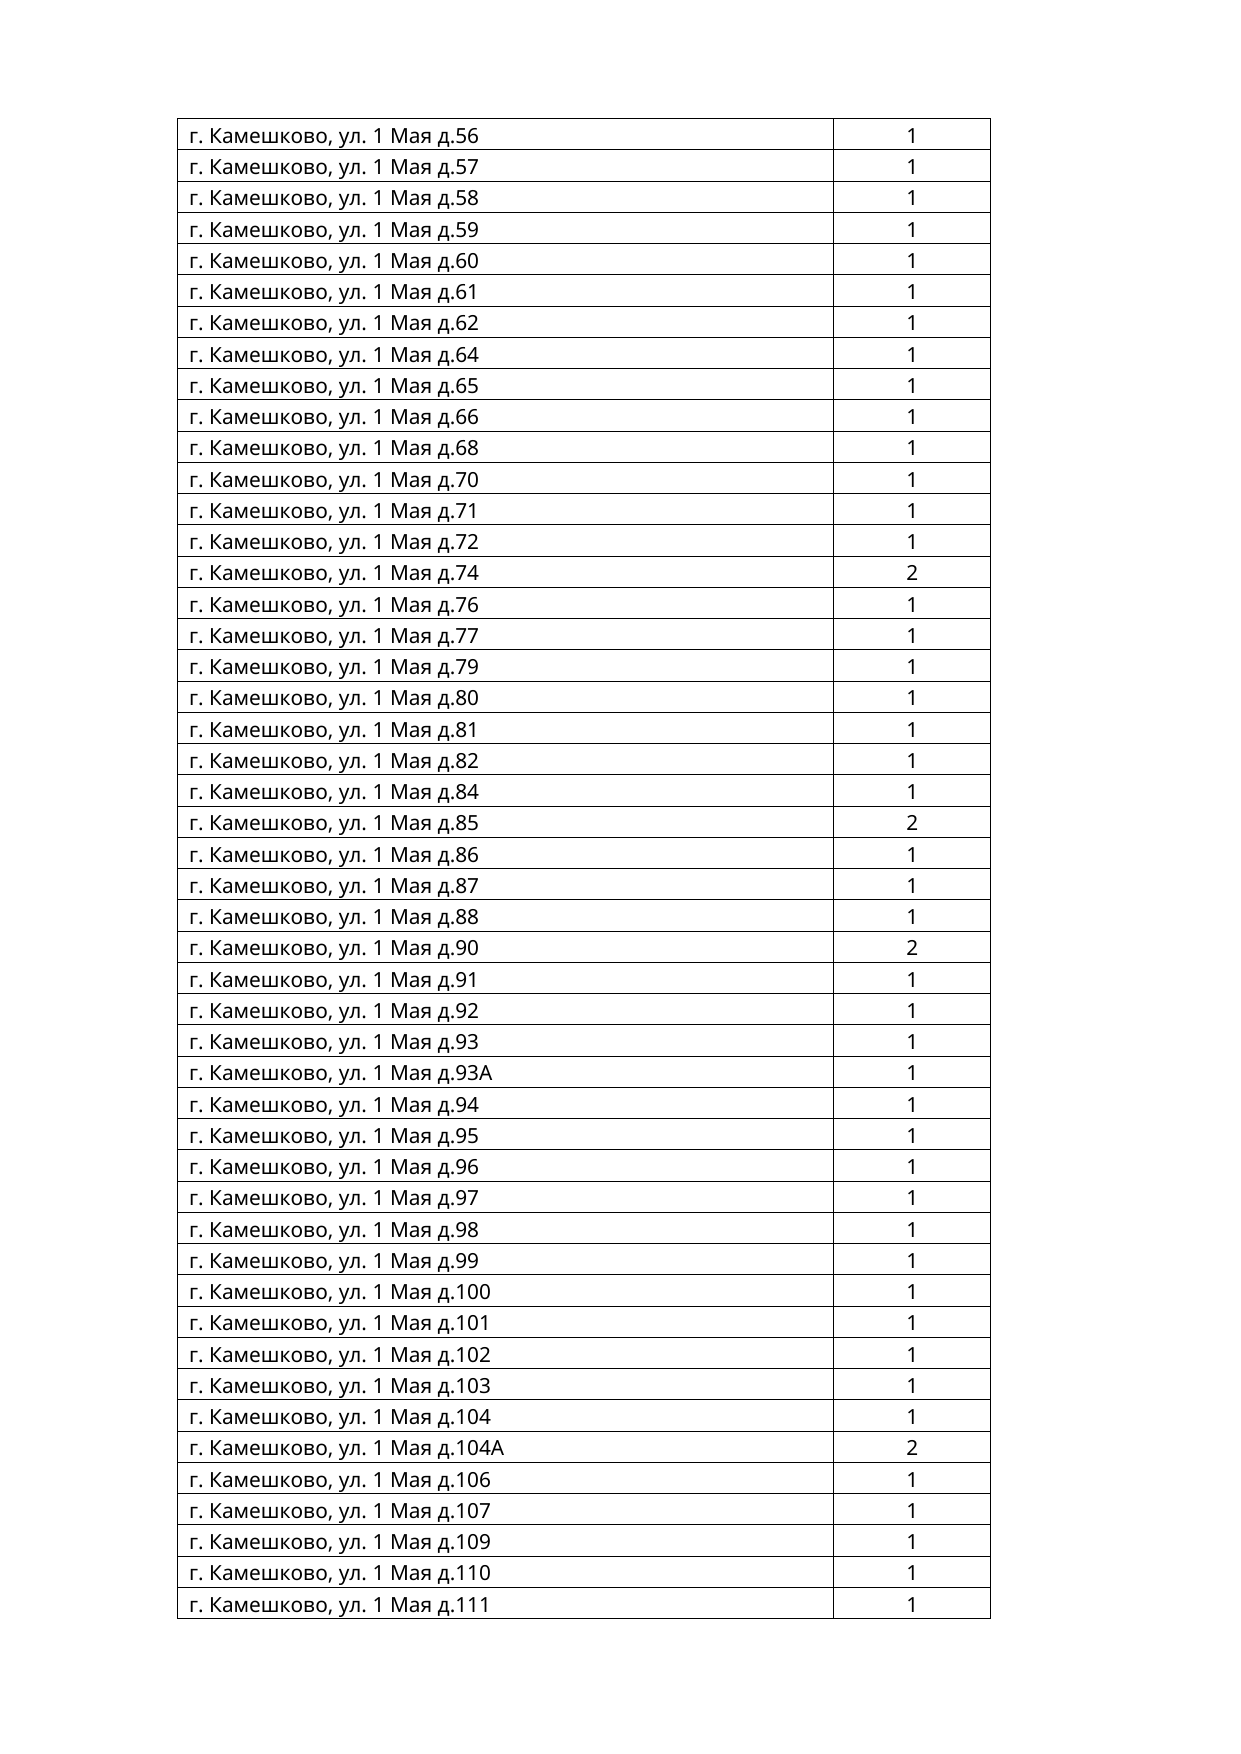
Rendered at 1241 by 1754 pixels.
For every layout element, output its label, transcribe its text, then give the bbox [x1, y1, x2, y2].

table_cell г. Камешково, ул. 1 Мая д.90 [178, 932, 833, 962]
table_cell г. Камешково, ул. 1 Мая д.102 [178, 1338, 833, 1368]
table_cell г. Камешково, ул. 1 Мая д.86 [178, 838, 833, 868]
table_cell 1 [834, 588, 990, 618]
table_cell 1 [834, 1369, 990, 1399]
table_cell г. Камешково, ул. 1 Мая д.77 [178, 619, 833, 649]
table_cell 1 [834, 1557, 990, 1587]
table_cell 1 [834, 900, 990, 931]
table_cell г. Камешково, ул. 1 Мая д.99 [178, 1244, 833, 1274]
table_cell г. Камешково, ул. 1 Мая д.110 [178, 1557, 833, 1587]
table_cell г. Камешково, ул. 1 Мая д.56 [178, 119, 833, 149]
table_cell г. Камешково, ул. 1 Мая д.91 [178, 963, 833, 993]
table_cell 1 [834, 432, 990, 462]
table_cell 1 [834, 1494, 990, 1524]
table_cell 1 [834, 963, 990, 993]
table_cell 2 [834, 1432, 990, 1462]
table_cell г. Камешково, ул. 1 Мая д.58 [178, 182, 833, 212]
table_cell г. Камешково, ул. 1 Мая д.93А [178, 1057, 833, 1087]
table_cell 1 [834, 244, 990, 274]
table_cell г. Камешково, ул. 1 Мая д.66 [178, 400, 833, 431]
table_cell г. Камешково, ул. 1 Мая д.104 [178, 1400, 833, 1431]
table_cell г. Камешково, ул. 1 Мая д.62 [178, 307, 833, 337]
table_cell г. Камешково, ул. 1 Мая д.85 [178, 807, 833, 837]
table_cell г. Камешково, ул. 1 Мая д.65 [178, 369, 833, 399]
table_cell 2 [834, 557, 990, 587]
table_cell г. Камешково, ул. 1 Мая д.88 [178, 900, 833, 931]
table_cell г. Камешково, ул. 1 Мая д.64 [178, 338, 833, 368]
table_cell г. Камешково, ул. 1 Мая д.76 [178, 588, 833, 618]
table_cell 1 [834, 1307, 990, 1337]
table_cell 1 [834, 182, 990, 212]
table_cell г. Камешково, ул. 1 Мая д.71 [178, 494, 833, 524]
table_cell 1 [834, 1213, 990, 1243]
table_cell 1 [834, 1119, 990, 1149]
table_cell г. Камешково, ул. 1 Мая д.74 [178, 557, 833, 587]
table_cell 1 [834, 338, 990, 368]
table_cell г. Камешково, ул. 1 Мая д.70 [178, 463, 833, 493]
table_cell г. Камешково, ул. 1 Мая д.111 [178, 1588, 833, 1618]
table_cell г. Камешково, ул. 1 Мая д.60 [178, 244, 833, 274]
table_cell 1 [834, 1463, 990, 1493]
table_cell 1 [834, 744, 990, 774]
table_cell г. Камешково, ул. 1 Мая д.80 [178, 682, 833, 712]
table_cell 1 [834, 838, 990, 868]
table_cell 1 [834, 150, 990, 181]
table_cell г. Камешково, ул. 1 Мая д.68 [178, 432, 833, 462]
table_cell 1 [834, 1275, 990, 1306]
table_cell г. Камешково, ул. 1 Мая д.87 [178, 869, 833, 899]
table_cell 1 [834, 275, 990, 306]
table_cell г. Камешково, ул. 1 Мая д.57 [178, 150, 833, 181]
table_cell г. Камешково, ул. 1 Мая д.81 [178, 713, 833, 743]
table_cell 1 [834, 463, 990, 493]
table_cell г. Камешково, ул. 1 Мая д.92 [178, 994, 833, 1024]
table_cell 1 [834, 869, 990, 899]
table_cell 1 [834, 1338, 990, 1368]
table_cell 1 [834, 400, 990, 431]
table_cell 1 [834, 1400, 990, 1431]
table_cell 1 [834, 682, 990, 712]
table_cell 1 [834, 1182, 990, 1212]
table_cell 1 [834, 1057, 990, 1087]
table_cell г. Камешково, ул. 1 Мая д.93 [178, 1025, 833, 1056]
table_cell 1 [834, 650, 990, 681]
table_cell 1 [834, 1088, 990, 1118]
table_cell г. Камешково, ул. 1 Мая д.97 [178, 1182, 833, 1212]
table_cell 1 [834, 994, 990, 1024]
table_cell 1 [834, 307, 990, 337]
table_cell 1 [834, 494, 990, 524]
table_cell 1 [834, 369, 990, 399]
table_cell 1 [834, 1025, 990, 1056]
table_cell г. Камешково, ул. 1 Мая д.59 [178, 213, 833, 243]
table_cell 1 [834, 119, 990, 149]
table_cell г. Камешково, ул. 1 Мая д.82 [178, 744, 833, 774]
table_cell 1 [834, 525, 990, 556]
table_cell г. Камешково, ул. 1 Мая д.95 [178, 1119, 833, 1149]
table_cell г. Камешково, ул. 1 Мая д.61 [178, 275, 833, 306]
table_cell 1 [834, 1150, 990, 1181]
table_cell г. Камешково, ул. 1 Мая д.94 [178, 1088, 833, 1118]
table_cell 1 [834, 213, 990, 243]
table_cell г. Камешково, ул. 1 Мая д.100 [178, 1275, 833, 1306]
table_cell г. Камешково, ул. 1 Мая д.96 [178, 1150, 833, 1181]
table_cell г. Камешково, ул. 1 Мая д.79 [178, 650, 833, 681]
table_cell 1 [834, 1244, 990, 1274]
table_cell г. Камешково, ул. 1 Мая д.98 [178, 1213, 833, 1243]
table_cell г. Камешково, ул. 1 Мая д.109 [178, 1525, 833, 1556]
table_cell 2 [834, 932, 990, 962]
table_cell г. Камешково, ул. 1 Мая д.72 [178, 525, 833, 556]
table_cell 1 [834, 1525, 990, 1556]
table_cell г. Камешково, ул. 1 Мая д.101 [178, 1307, 833, 1337]
table_cell 1 [834, 1588, 990, 1618]
table_cell г. Камешково, ул. 1 Мая д.103 [178, 1369, 833, 1399]
table_cell 2 [834, 807, 990, 837]
table_cell 1 [834, 713, 990, 743]
table_cell г. Камешково, ул. 1 Мая д.106 [178, 1463, 833, 1493]
table_cell г. Камешково, ул. 1 Мая д.107 [178, 1494, 833, 1524]
table_cell г. Камешково, ул. 1 Мая д.104А [178, 1432, 833, 1462]
table_cell 1 [834, 775, 990, 806]
table_cell г. Камешково, ул. 1 Мая д.84 [178, 775, 833, 806]
table_cell 1 [834, 619, 990, 649]
